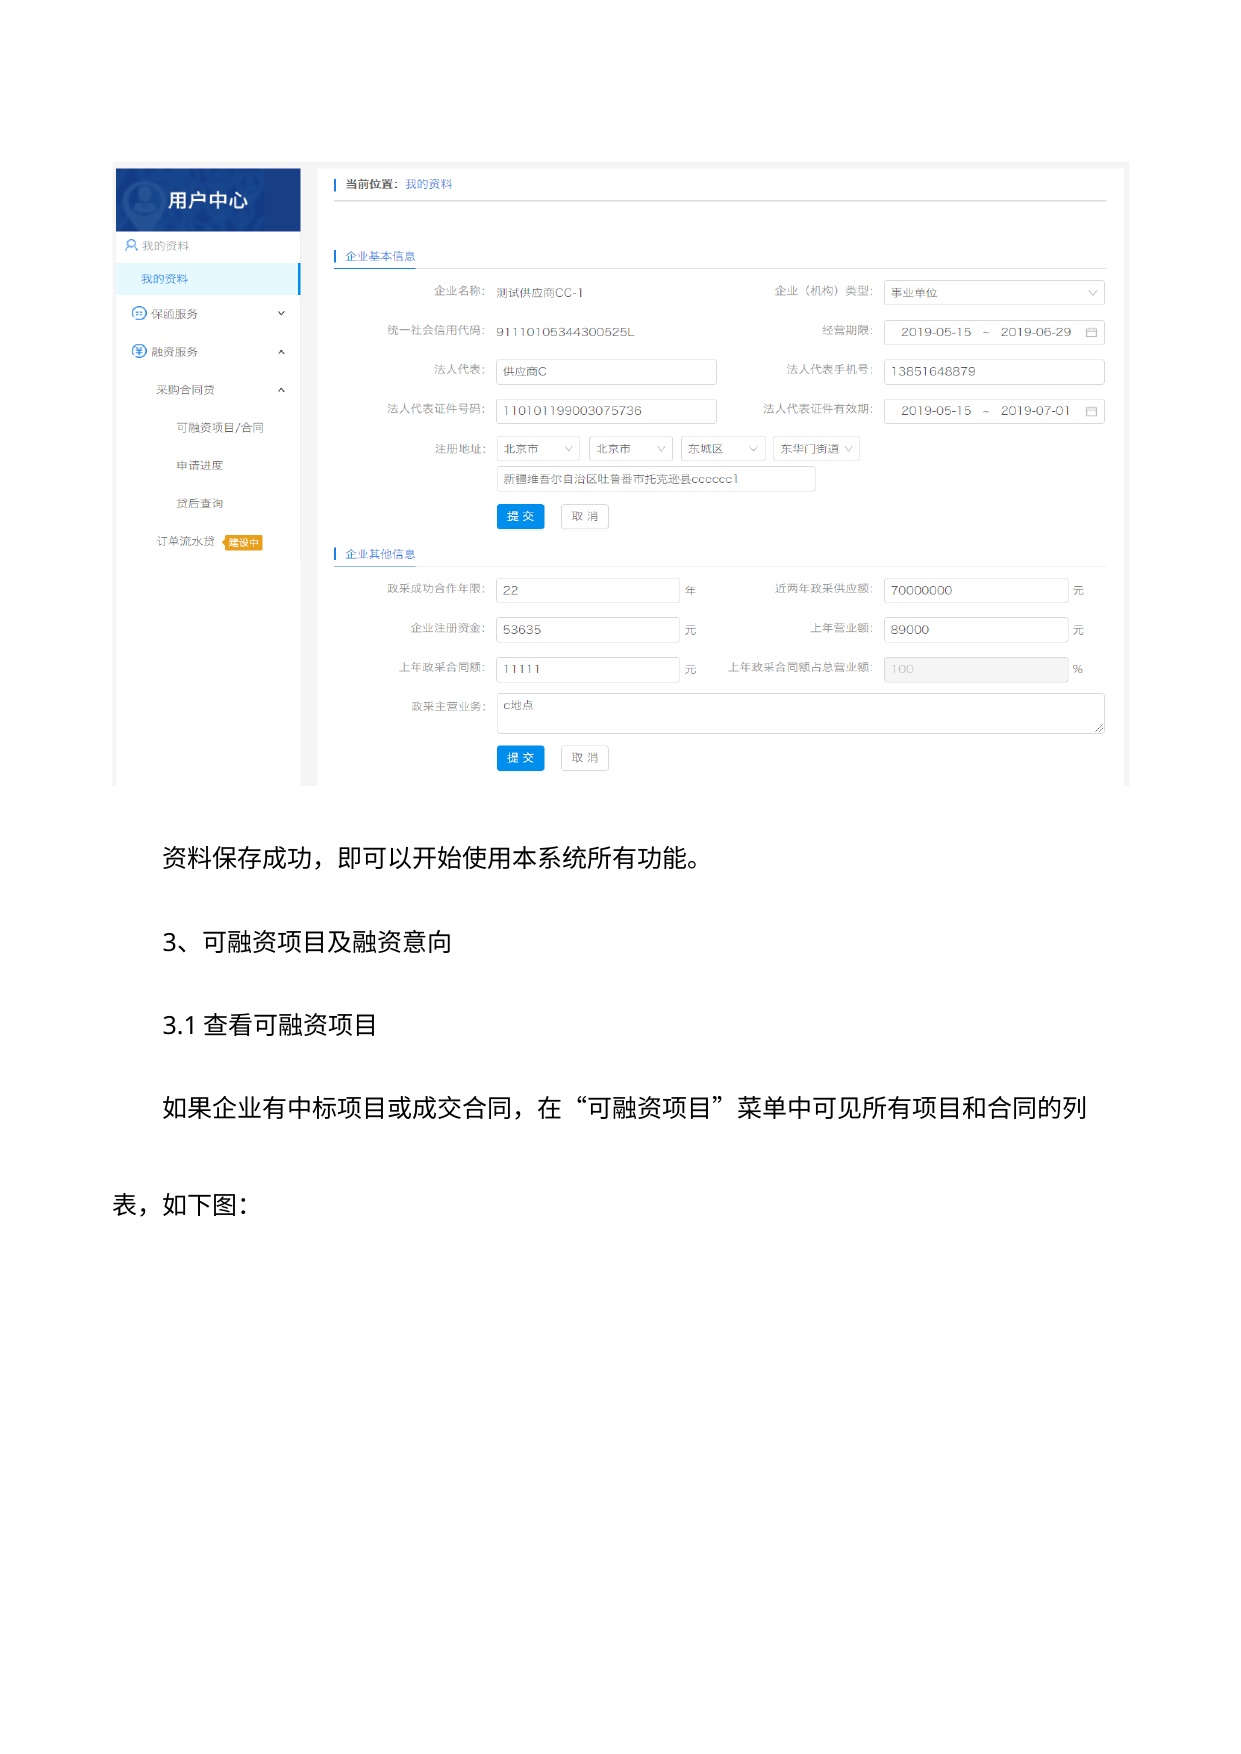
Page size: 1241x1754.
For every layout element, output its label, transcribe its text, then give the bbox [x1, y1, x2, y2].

text 3.1查看可融资项目 [112, 991, 1128, 1056]
text 如果企业有中标项目或成交合同，在“可融资项目”菜单中可见所有项目和合同的列表，如下图： [112, 1074, 1128, 1236]
picture [112, 162, 1130, 786]
text 3、可融资项目及融资意向 [112, 908, 1128, 973]
text 资料保存成功，即可以开始使用本系统所有功能。 [112, 824, 1128, 889]
